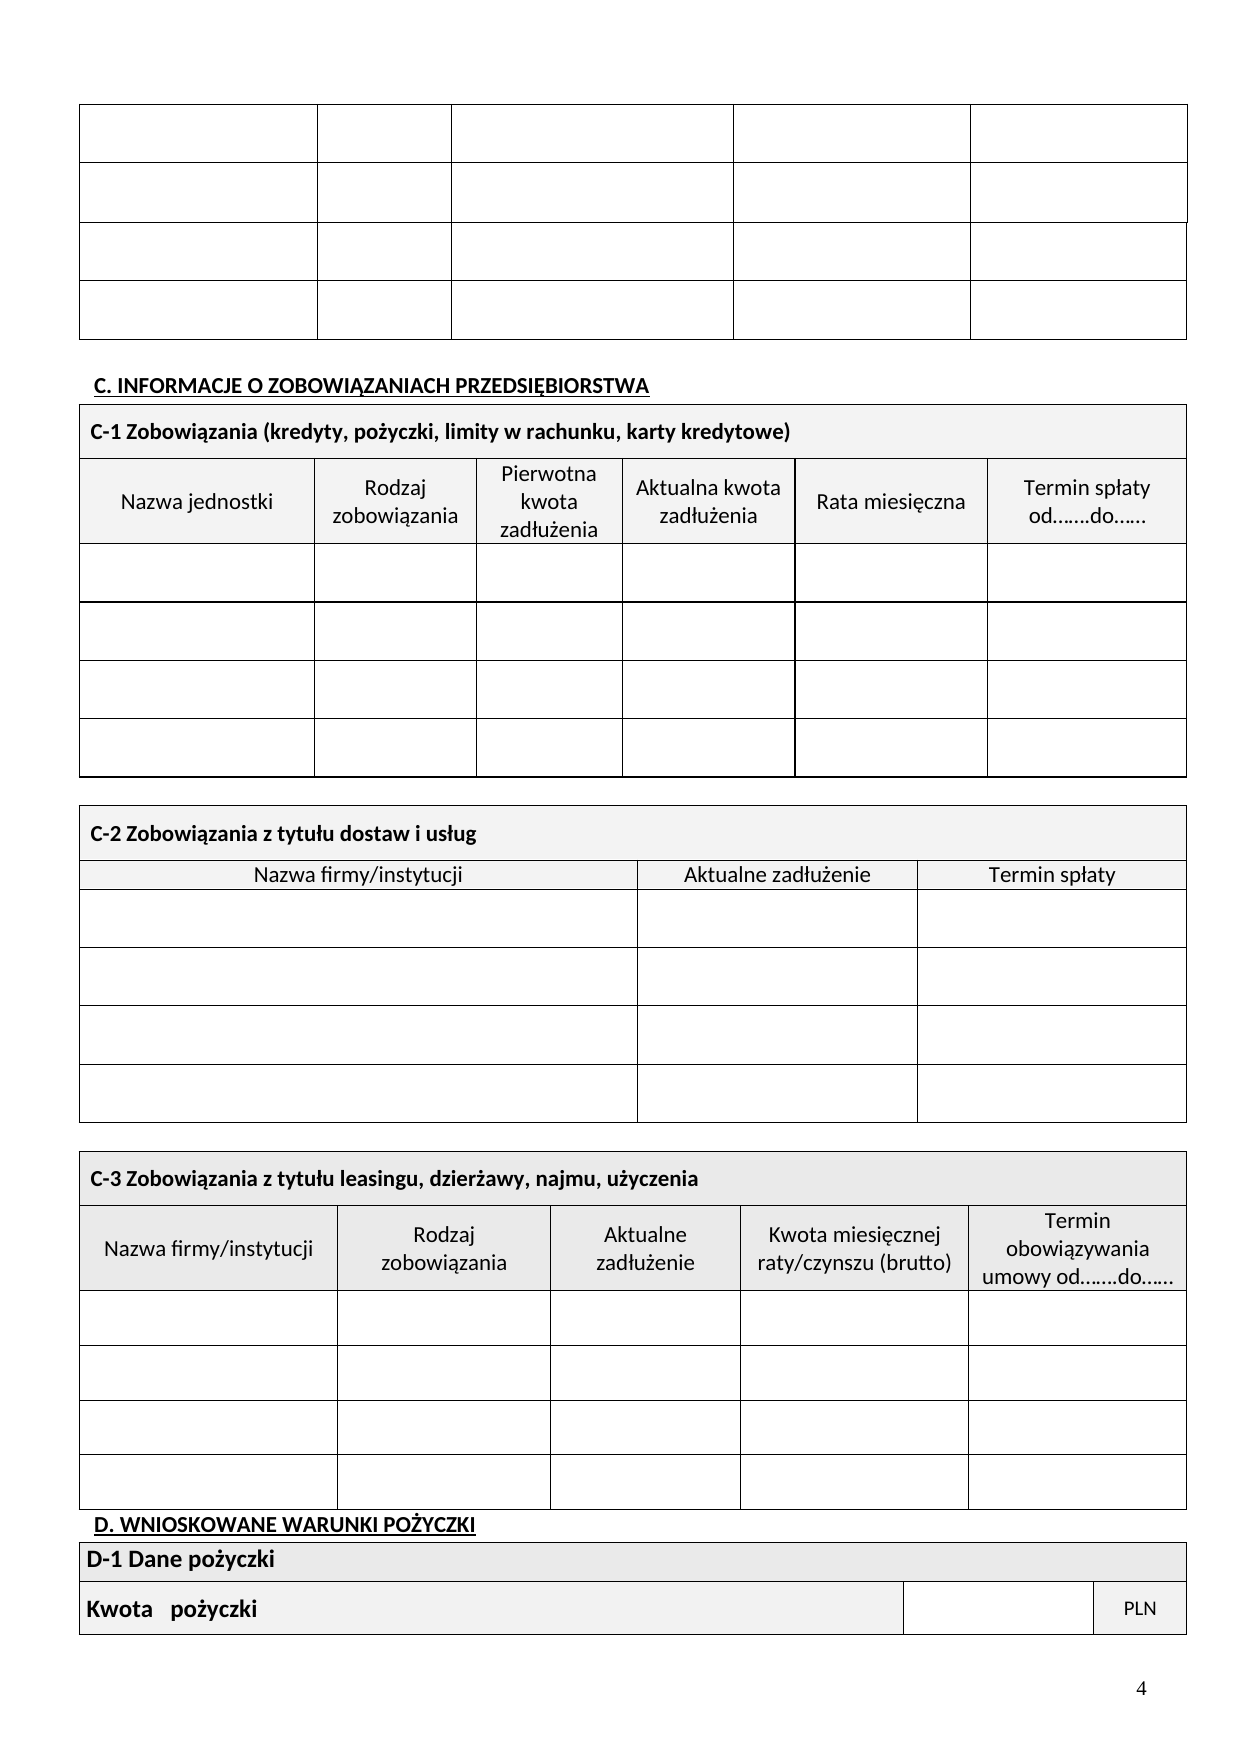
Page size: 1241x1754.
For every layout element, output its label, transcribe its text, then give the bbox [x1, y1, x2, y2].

table_cell [338, 1455, 550, 1509]
table_cell Rata miesięczna [796, 459, 987, 543]
table_cell [80, 661, 314, 718]
table_cell [988, 719, 1186, 776]
table_cell [971, 105, 1187, 162]
table_cell [318, 223, 451, 280]
table_cell [551, 1346, 740, 1399]
table_cell [734, 281, 970, 338]
table_cell [969, 1291, 1186, 1345]
table_cell Pierwotna kwota zadłużenia [477, 459, 622, 543]
table_cell [796, 544, 987, 601]
table_cell [741, 1401, 968, 1454]
table_cell [80, 890, 637, 947]
table_cell [80, 544, 314, 601]
table_cell [918, 948, 1186, 1005]
table_cell [741, 1346, 968, 1399]
table_cell [988, 544, 1186, 601]
table_cell [638, 1006, 917, 1063]
table_cell [80, 223, 317, 280]
table_cell [971, 223, 1186, 280]
table_cell [80, 281, 317, 338]
table_cell [741, 1291, 968, 1345]
table_cell [918, 1065, 1186, 1122]
table_cell [796, 719, 987, 776]
table_cell [551, 1291, 740, 1345]
table_cell [551, 1401, 740, 1454]
table_cell [338, 1346, 550, 1399]
table_cell [638, 890, 917, 947]
table_cell Termin obowiązywania umowy od…….do…… [969, 1206, 1186, 1290]
table_header C-3 Zobowiązania z tytułu leasingu, dzierżawy, najmu, użyczenia [80, 1152, 1186, 1205]
table_cell [80, 719, 314, 776]
table_cell Nazwa firmy/instytucji [80, 861, 637, 888]
table_cell [904, 1582, 1093, 1634]
table_cell [969, 1401, 1186, 1454]
table_cell [477, 661, 622, 718]
table_cell [315, 603, 476, 660]
table_cell [741, 1455, 968, 1509]
table_cell [477, 719, 622, 776]
table_cell pln [1094, 1582, 1186, 1634]
table_cell Kwota miesięcznej raty/czynszu (brutto) [741, 1206, 968, 1290]
table_cell Termin spłaty [918, 861, 1186, 888]
table_cell [969, 1346, 1186, 1399]
table_cell [734, 163, 970, 222]
table_cell [80, 1455, 337, 1509]
table_cell [315, 719, 476, 776]
table_cell [734, 105, 970, 162]
table_cell Rodzaj zobowiązania [338, 1206, 550, 1290]
table_cell Nazwa jednostki [80, 459, 314, 543]
table_cell [80, 1291, 337, 1345]
table_cell [318, 105, 451, 162]
table_cell [80, 1401, 337, 1454]
table_cell [623, 544, 794, 601]
table_cell [969, 1455, 1186, 1509]
table_cell [988, 661, 1186, 718]
table_cell [318, 163, 451, 222]
table_cell [971, 281, 1186, 338]
table_cell Kwota pożyczki [80, 1582, 903, 1634]
table_cell [638, 1065, 917, 1122]
table_cell [338, 1291, 550, 1345]
table_cell [918, 890, 1186, 947]
table_cell [477, 544, 622, 601]
table_cell [452, 281, 733, 338]
table_cell [623, 603, 794, 660]
table_cell [796, 603, 987, 660]
table_cell [318, 281, 451, 338]
table_cell Nazwa firmy/instytucji [80, 1206, 337, 1290]
table_cell [315, 544, 476, 601]
table_cell [623, 661, 794, 718]
table_cell [551, 1455, 740, 1509]
table_header C-2 Zobowiązania z tytułu dostaw i usług [80, 806, 1186, 859]
table_cell [80, 105, 317, 162]
table_cell [971, 163, 1187, 222]
table_cell [80, 163, 317, 222]
table_cell [452, 163, 733, 222]
table_cell Rodzaj zobowiązania [315, 459, 476, 543]
table_cell [452, 105, 733, 162]
table_header D-1 Dane pożyczki [80, 1543, 1186, 1581]
table_cell [477, 603, 622, 660]
table_cell [734, 223, 970, 280]
table_cell [623, 719, 794, 776]
table_cell [80, 948, 637, 1005]
table_cell [452, 223, 733, 280]
table_cell Aktualne zadłużenie [638, 861, 917, 888]
table_cell [315, 661, 476, 718]
table_cell [80, 603, 314, 660]
table_cell [80, 1065, 637, 1122]
table_header C-1 Zobowiązania (kredyty, pożyczki, limity w rachunku, karty kredytowe) [80, 405, 1186, 458]
table_cell Aktualna kwota zadłużenia [623, 459, 794, 543]
table_cell [988, 603, 1186, 660]
table_cell [918, 1006, 1186, 1063]
table_cell [338, 1401, 550, 1454]
text C. INFORMACJE O ZOBOWIĄZANIACH PRZEDSIĘBIORSTWA [94, 372, 1146, 400]
table_cell [638, 948, 917, 1005]
text D. WNIOSKOWANE WARUNKI POŻYCZKI [94, 1510, 1146, 1538]
table_cell [80, 1006, 637, 1063]
table_cell Aktualne zadłużenie [551, 1206, 740, 1290]
table_cell Termin spłaty od…….do…… [988, 459, 1186, 543]
table_cell [80, 1346, 337, 1399]
table_cell [796, 661, 987, 718]
